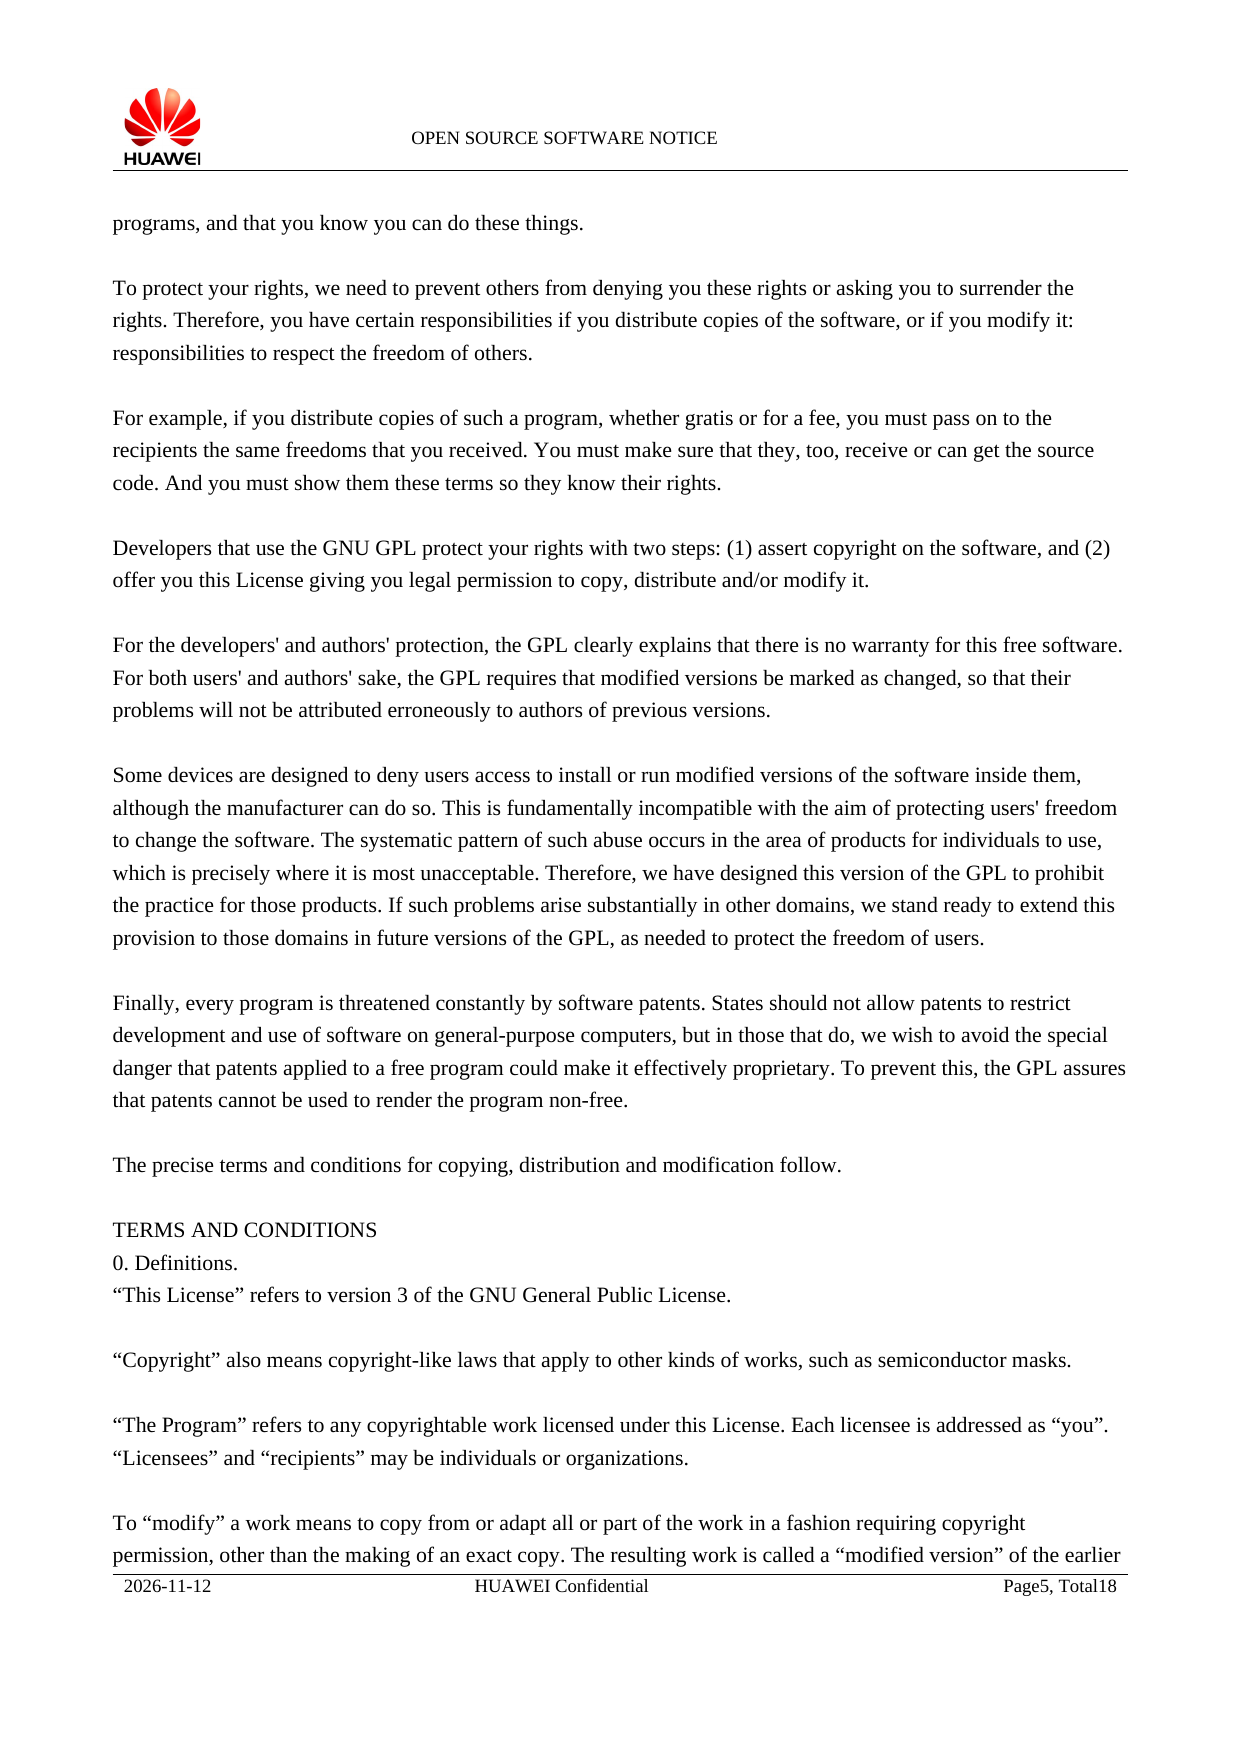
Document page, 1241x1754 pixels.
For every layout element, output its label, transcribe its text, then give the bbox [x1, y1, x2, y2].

picture [124, 88, 201, 165]
